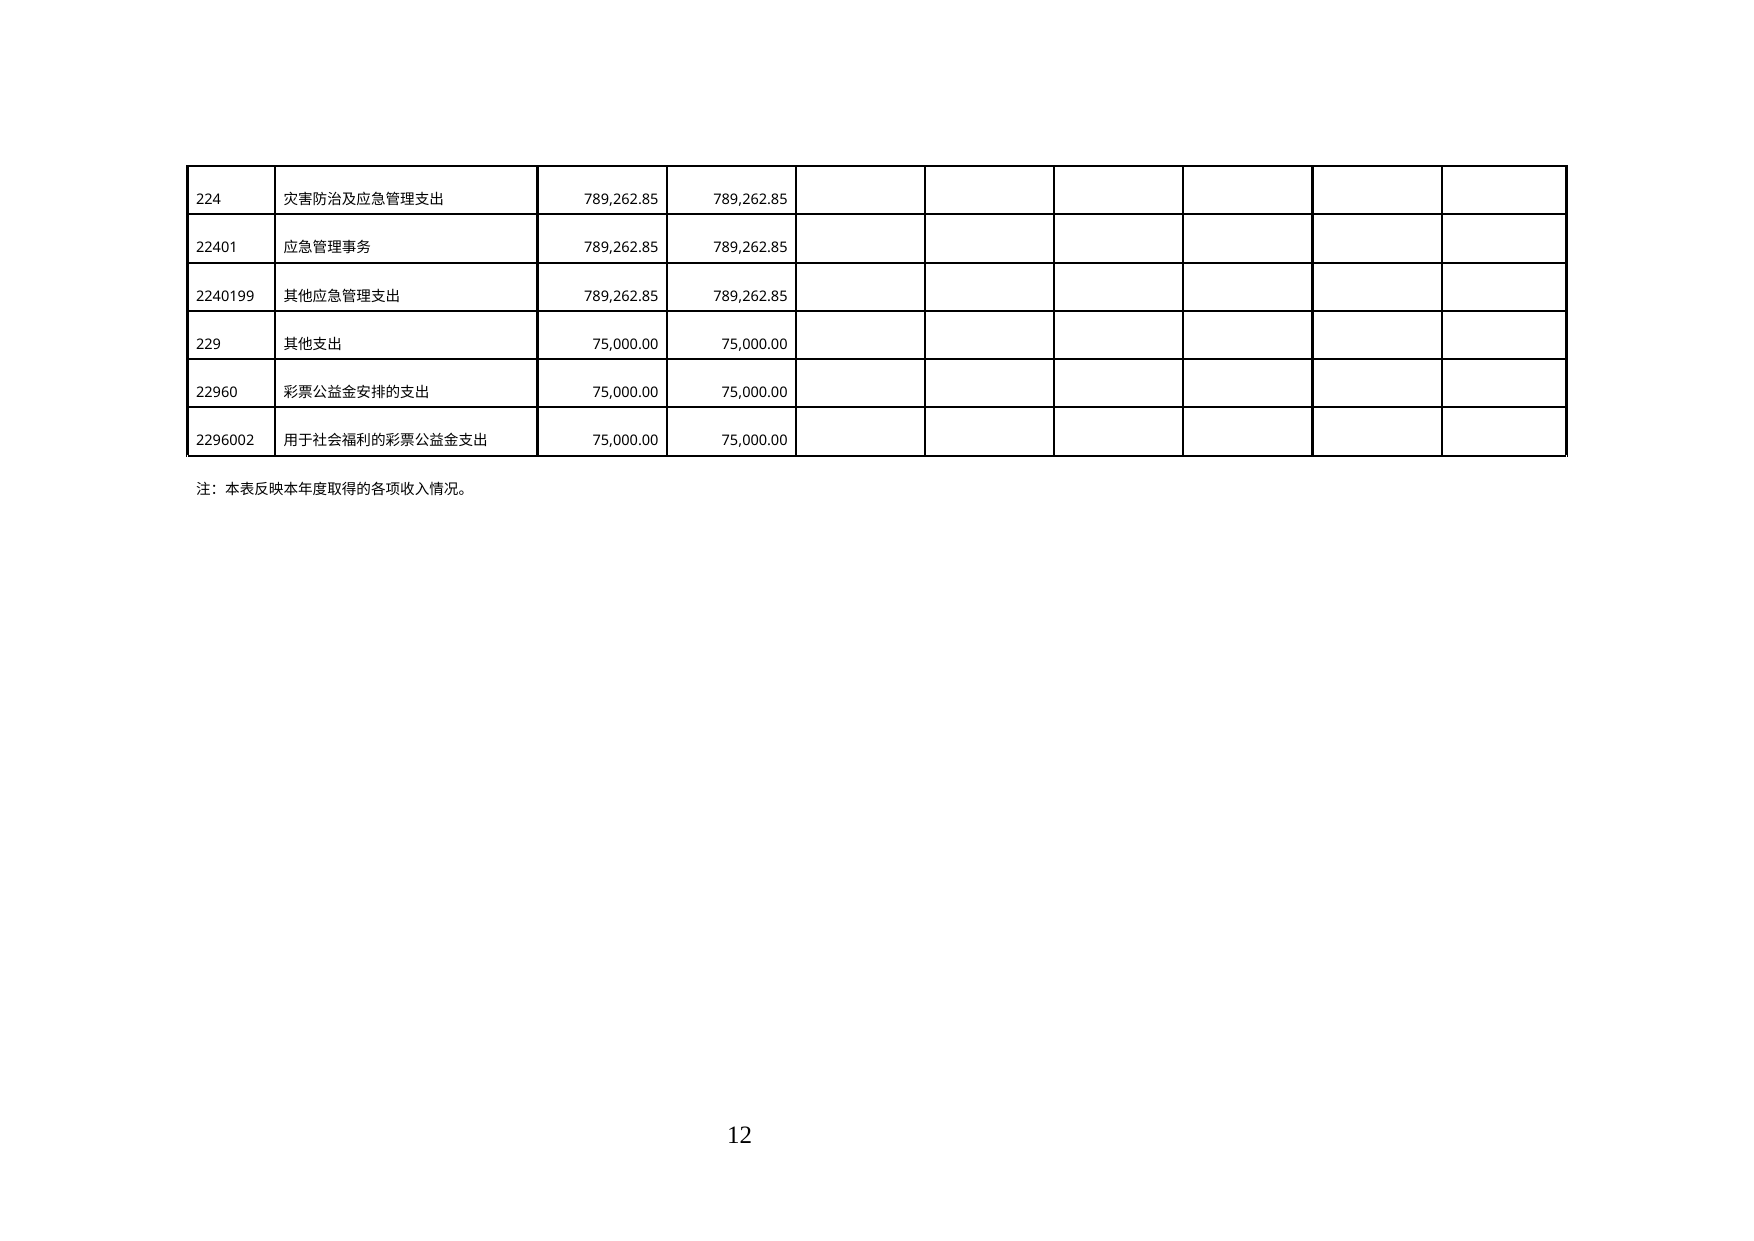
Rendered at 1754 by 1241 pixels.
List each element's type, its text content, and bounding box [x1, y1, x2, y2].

table_cell 用于社会福利的彩票公益金支出 [276, 408, 536, 454]
table_cell [1184, 360, 1311, 406]
table_cell [1443, 264, 1565, 310]
table_cell [1055, 264, 1182, 310]
table_cell 224 [189, 167, 274, 213]
table_cell 2240199 [189, 264, 274, 310]
table_cell [1314, 360, 1441, 406]
table_cell [1443, 408, 1565, 454]
table_cell 789,262.85 [668, 264, 795, 310]
table_cell 789,262.85 [539, 264, 666, 310]
table_cell [1443, 167, 1565, 213]
table_cell [926, 360, 1053, 406]
table_cell 彩票公益金安排的支出 [276, 360, 536, 406]
table_cell [797, 215, 924, 262]
table_cell [926, 312, 1053, 358]
table_cell 75,000.00 [668, 360, 795, 406]
table_cell 789,262.85 [668, 215, 795, 262]
table_cell [1443, 360, 1565, 406]
table_cell [926, 408, 1053, 454]
table_cell [926, 215, 1053, 262]
table_cell [1314, 215, 1441, 262]
table_cell 22960 [189, 360, 274, 406]
table_cell [1055, 167, 1182, 213]
table_cell 2296002 [189, 408, 274, 454]
table_cell [1055, 360, 1182, 406]
table_cell 注：本表反映本年度取得的各项收入情况。 [188, 457, 1566, 503]
table_cell [1055, 408, 1182, 454]
table_cell [1314, 312, 1441, 358]
table_cell [1443, 215, 1565, 262]
table_cell 75,000.00 [539, 312, 666, 358]
table_cell 789,262.85 [668, 167, 795, 213]
table_cell [1184, 408, 1311, 454]
table_cell [926, 264, 1053, 310]
table_cell 22401 [189, 215, 274, 262]
table_cell 789,262.85 [539, 215, 666, 262]
table_cell [1184, 264, 1311, 310]
table_cell [1443, 312, 1565, 358]
table_cell 其他支出 [276, 312, 536, 358]
table_cell [1184, 167, 1311, 213]
table_cell [797, 360, 924, 406]
table_cell 其他应急管理支出 [276, 264, 536, 310]
table_cell 75,000.00 [539, 408, 666, 454]
table_cell 229 [189, 312, 274, 358]
table_cell [1055, 215, 1182, 262]
table_cell [797, 312, 924, 358]
table_cell [797, 264, 924, 310]
table_cell [1314, 408, 1441, 454]
table_cell [926, 167, 1053, 213]
table_cell [797, 408, 924, 454]
table_cell [1314, 264, 1441, 310]
table_cell [1184, 312, 1311, 358]
table_cell 789,262.85 [539, 167, 666, 213]
table_cell 应急管理事务 [276, 215, 536, 262]
table_cell [797, 167, 924, 213]
table_cell 灾害防治及应急管理支出 [276, 167, 536, 213]
table_cell 75,000.00 [668, 408, 795, 454]
table_cell 75,000.00 [668, 312, 795, 358]
table_cell [1314, 167, 1441, 213]
table_cell 75,000.00 [539, 360, 666, 406]
table_cell [1184, 215, 1311, 262]
table_cell [1055, 312, 1182, 358]
